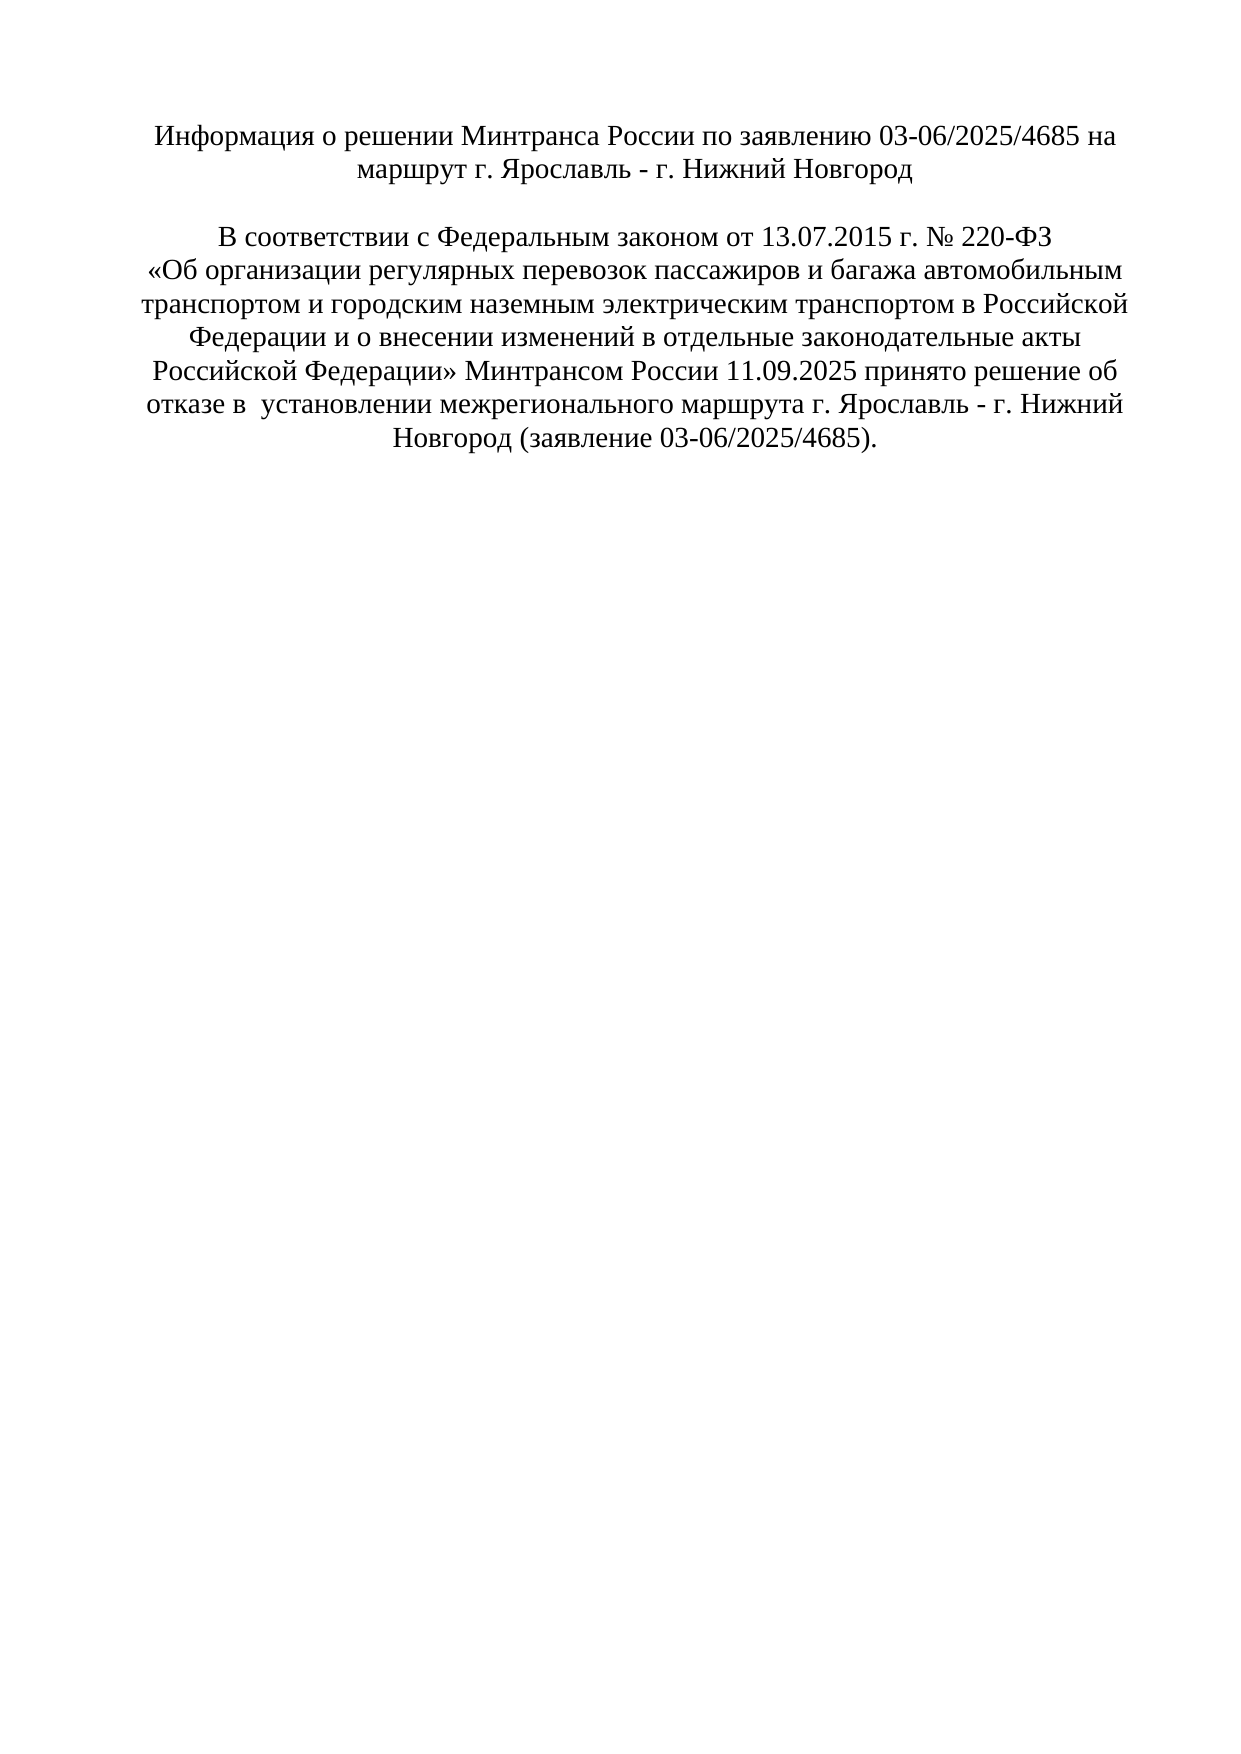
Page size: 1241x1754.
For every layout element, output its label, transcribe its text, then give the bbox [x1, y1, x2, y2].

text Информация о решении Минтранса России по заявлению 03-06/2025/4685 на маршрут г. Ярославль - г. Нижний Новгород [118, 118, 1152, 185]
text В соответствии с Федеральным законом от 13.07.2015 г. № 220-ФЗ «Об организации регулярных перевозок пассажиров и багажа автомобильным транспортом и городским наземным электрическим транспортом в Российской Федерации и о внесении изменений в отдельные законодательные акты Российской Федерации» Минтрансом России 11.09.2025 принято решение об отказе в установлении межрегионального маршрута г. Ярославль - г. Нижний Новгород (заявление 03-06/2025/4685). [118, 219, 1152, 453]
